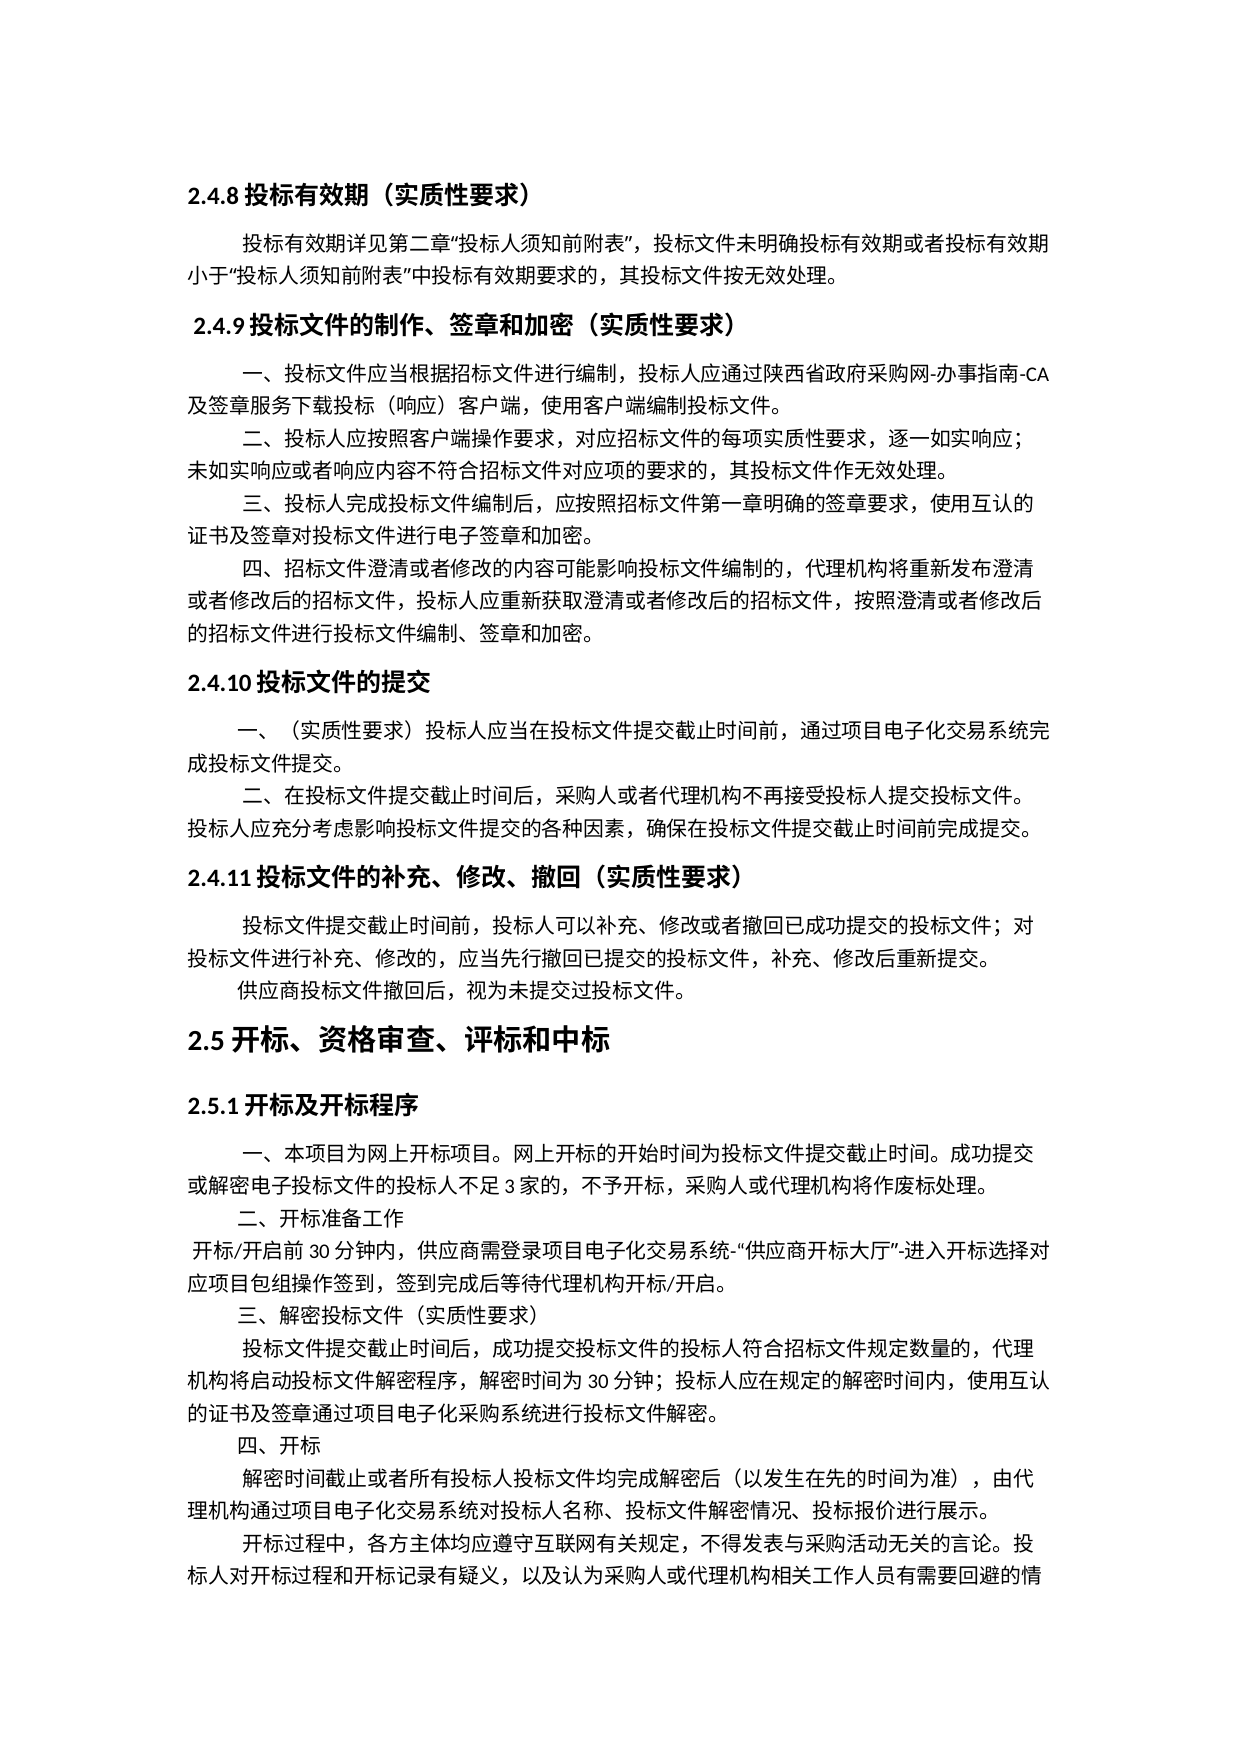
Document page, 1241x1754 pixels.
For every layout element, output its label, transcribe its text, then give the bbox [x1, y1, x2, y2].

text 二、在投标文件提交截止时间后，采购人或者代理机构不再接受投标人提交投标文件。投标人应充分考虑影响投标文件提交的各种因素，确保在投标文件提交截止时间前完成提交。 [187, 779, 1053, 844]
text 四、开标 [187, 1429, 1053, 1462]
text 三、投标人完成投标文件编制后，应按照招标文件第一章明确的签章要求，使用互认的证书及签章对投标文件进行电子签章和加密。 [187, 487, 1053, 552]
text 二、投标人应按照客户端操作要求，对应招标文件的每项实质性要求，逐一如实响应；未如实响应或者响应内容不符合招标文件对应项的要求的，其投标文件作无效处理。 [187, 422, 1053, 487]
text 2.5.1开标及开标程序 [187, 1072, 1053, 1137]
text 一、本项目为网上开标项目。网上开标的开始时间为投标文件提交截止时间。成功提交或解密电子投标文件的投标人不足3家的，不予开标，采购人或代理机构将作废标处理。 [187, 1137, 1053, 1202]
text 2.4.9投标文件的制作、签章和加密（实质性要求） [187, 292, 1053, 357]
text 2.4.10投标文件的提交 [187, 649, 1053, 714]
text 三、解密投标文件（实质性要求） [187, 1299, 1053, 1332]
text 解密时间截止或者所有投标人投标文件均完成解密后（以发生在先的时间为准），由代理机构通过项目电子化交易系统对投标人名称、投标文件解密情况、投标报价进行展示。 [187, 1462, 1053, 1527]
text 一、投标文件应当根据招标文件进行编制，投标人应通过陕西省政府采购网-办事指南-CA及签章服务下载投标（响应）客户端，使用客户端编制投标文件。 [187, 357, 1053, 422]
text 四、招标文件澄清或者修改的内容可能影响投标文件编制的，代理机构将重新发布澄清或者修改后的招标文件，投标人应重新获取澄清或者修改后的招标文件，按照澄清或者修改后的招标文件进行投标文件编制、签章和加密。 [187, 552, 1053, 649]
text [187, 1527, 1053, 1592]
text 一、（实质性要求）投标人应当在投标文件提交截止时间前，通过项目电子化交易系统完成投标文件提交。 [187, 714, 1053, 779]
text 二、开标准备工作 [187, 1202, 1053, 1234]
text 2.5开标、资格审查、评标和中标 [187, 1007, 1053, 1072]
text 开标/开启前30分钟内，供应商需登录项目电子化交易系统-“供应商开标大厅”-进入开标选择对应项目包组操作签到，签到完成后等待代理机构开标/开启。 [187, 1234, 1053, 1299]
text 投标有效期详见第二章“投标人须知前附表”，投标文件未明确投标有效期或者投标有效期小于“投标人须知前附表”中投标有效期要求的，其投标文件按无效处理。 [187, 227, 1053, 292]
text 供应商投标文件撤回后，视为未提交过投标文件。 [187, 974, 1053, 1007]
text 2.4.8投标有效期（实质性要求） [187, 162, 1053, 227]
text 2.4.11投标文件的补充、修改、撤回（实质性要求） [187, 844, 1053, 909]
text 投标文件提交截止时间前，投标人可以补充、修改或者撤回已成功提交的投标文件；对投标文件进行补充、修改的，应当先行撤回已提交的投标文件，补充、修改后重新提交。 [187, 909, 1053, 974]
text 投标文件提交截止时间后，成功提交投标文件的投标人符合招标文件规定数量的，代理机构将启动投标文件解密程序，解密时间为30分钟；投标人应在规定的解密时间内，使用互认的证书及签章通过项目电子化采购系统进行投标文件解密。 [187, 1332, 1053, 1429]
